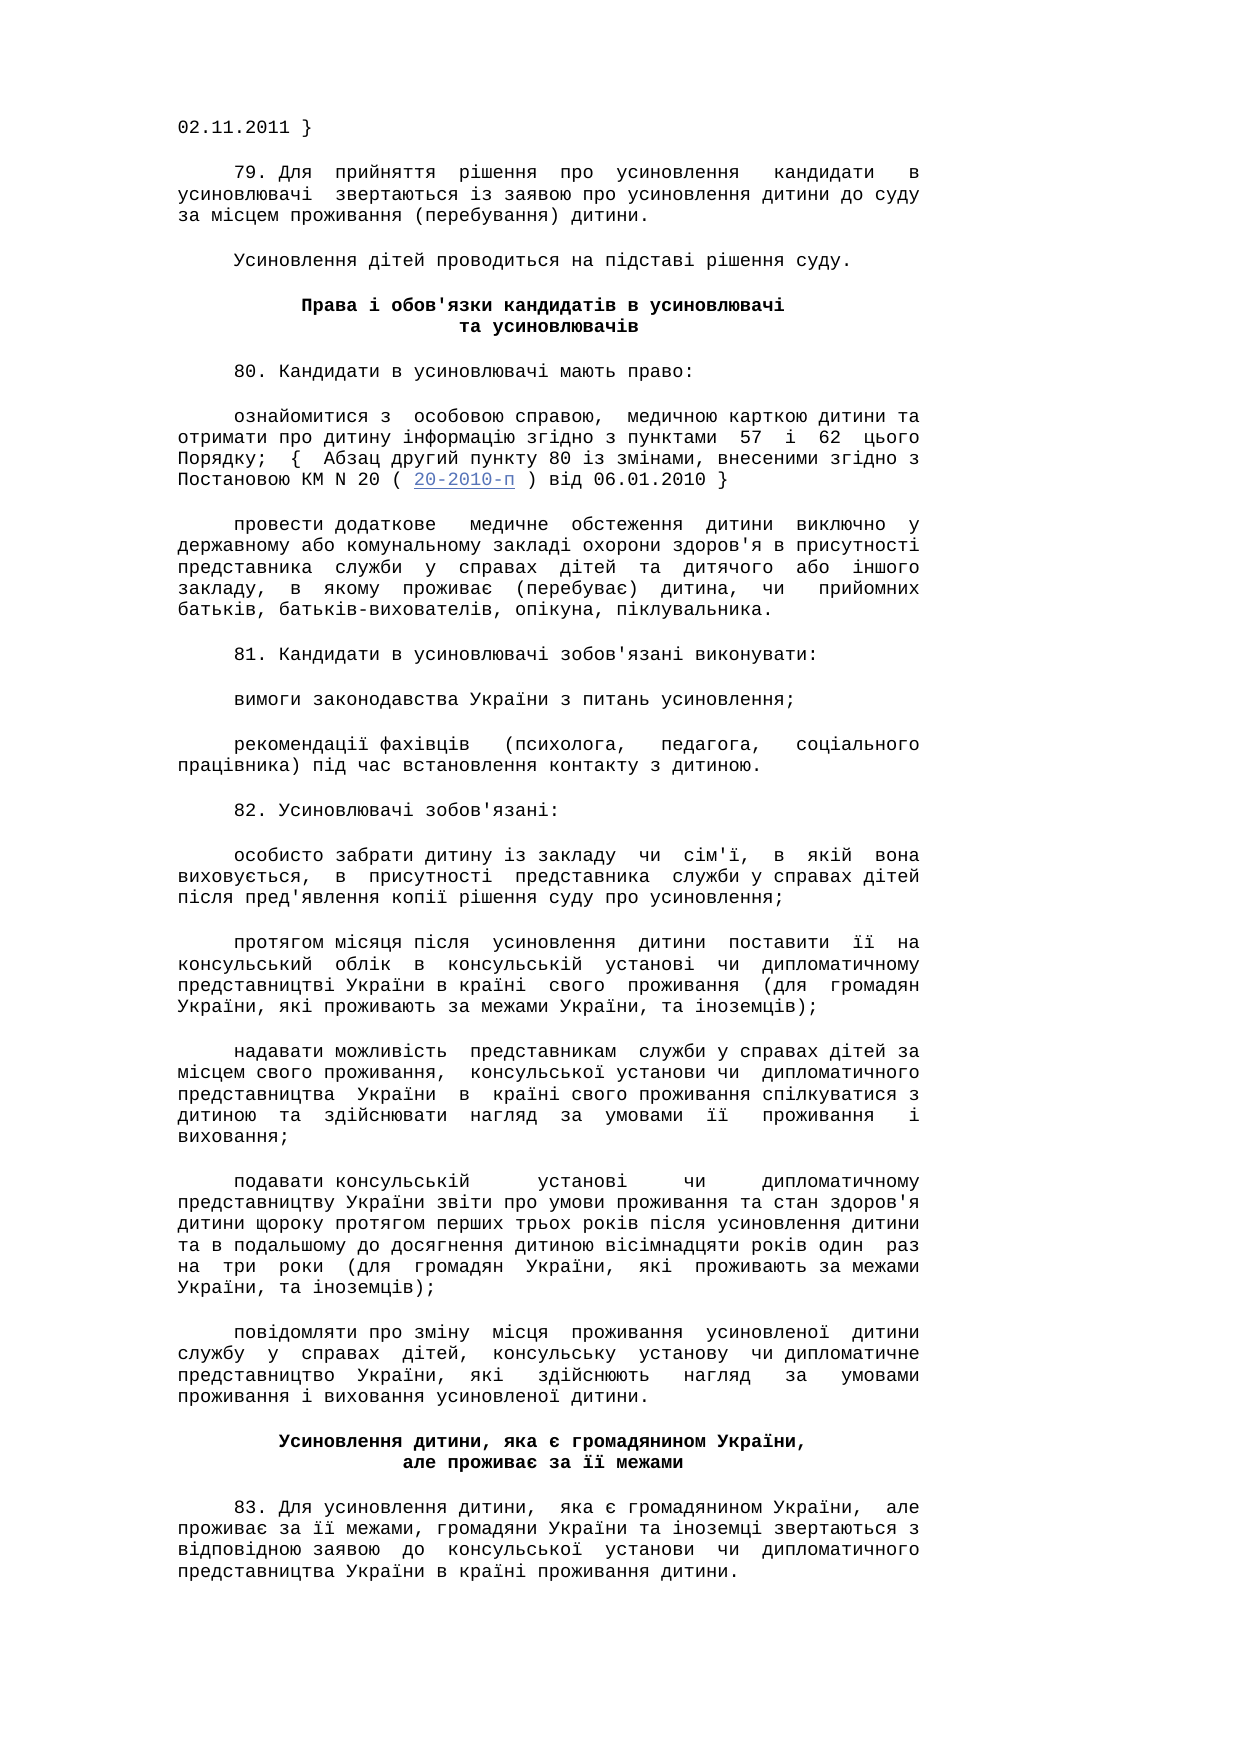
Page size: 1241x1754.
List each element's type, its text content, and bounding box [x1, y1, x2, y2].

text Права і обов'язки кандидатів в усиновлювачі та усиновлювачів [177, 295, 1152, 361]
text 81. Кандидати в усиновлювачі зобов'язані виконувати: [177, 645, 1152, 690]
text повідомляти про зміну місця проживання усиновленої дитини службу у справах дітей, консульську установу чи дипломатичне представництво України, які здійснюють нагляд за умовами проживання і виховання усиновленої дитини. [177, 1323, 1152, 1431]
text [177, 118, 1152, 163]
text 80. Кандидати в усиновлювачі мають право: [177, 361, 1152, 406]
text Усиновлення дитини, яка є громадянином України, але проживає за її межами [177, 1431, 1152, 1498]
text Усиновлення дітей проводиться на підставі рішення суду. [177, 250, 1152, 295]
text провести додаткове медичне обстеження дитини виключно у державному або комунальному закладі охорони здоров'я в присутності представника служби у справах дітей та дитячого або іншого закладу, в якому проживає (перебуває) дитина, чи прийомних батьків, батьків-вихователів, опікуна, піклувальника. [177, 515, 1152, 645]
text подавати консульській установі чи дипломатичному представництву України звіти про умови проживання та стан здоров'я дитини щороку протягом перших трьох років після усиновлення дитини та в подальшому до досягнення дитиною вісімнадцяти років один раз на три роки (для громадян України, які проживають за межами України, та іноземців); [177, 1172, 1152, 1323]
text надавати можливість представникам служби у справах дітей за місцем свого проживання, консульської установи чи дипломатичного представництва України в країні свого проживання спілкуватися з дитиною та здійснювати нагляд за умовами її проживання і виховання; [177, 1042, 1152, 1172]
text 83. Для усиновлення дитини, яка є громадянином України, але проживає за її межами, громадяни України та іноземці звертаються з відповідною заявою до консульської установи чи дипломатичного представництва України в країні проживання дитини. [177, 1498, 1152, 1606]
text особисто забрати дитину із закладу чи сім'ї, в якій вона виховується, в присутності представника служби у справах дітей після пред'явлення копії рішення суду про усиновлення; [177, 846, 1152, 933]
text протягом місяця після усиновлення дитини поставити її на консульський облік в консульській установі чи дипломатичному представництві України в країні свого проживання (для громадян України, які проживають за межами України, та іноземців); [177, 933, 1152, 1042]
text вимоги законодавства України з питань усиновлення; [177, 690, 1152, 735]
text рекомендації фахівців (психолога, педагога, соціального працівника) під час встановлення контакту з дитиною. [177, 735, 1152, 801]
text 82. Усиновлювачі зобов'язані: [177, 801, 1152, 846]
text 79. Для прийняття рішення про усиновлення кандидати в усиновлювачі звертаються із заявою про усиновлення дитини до суду за місцем проживання (перебування) дитини. [177, 163, 1152, 250]
text ознайомитися з особовою справою, медичною карткою дитини та отримати про дитину інформацію згідно з пунктами 57 і 62 цього Порядку; { Абзац другий пункту 80 із змінами, внесеними згідно з Постановою КМ N 20 ( 20-2010-п ) від 06.01.2010 } [177, 406, 1152, 515]
